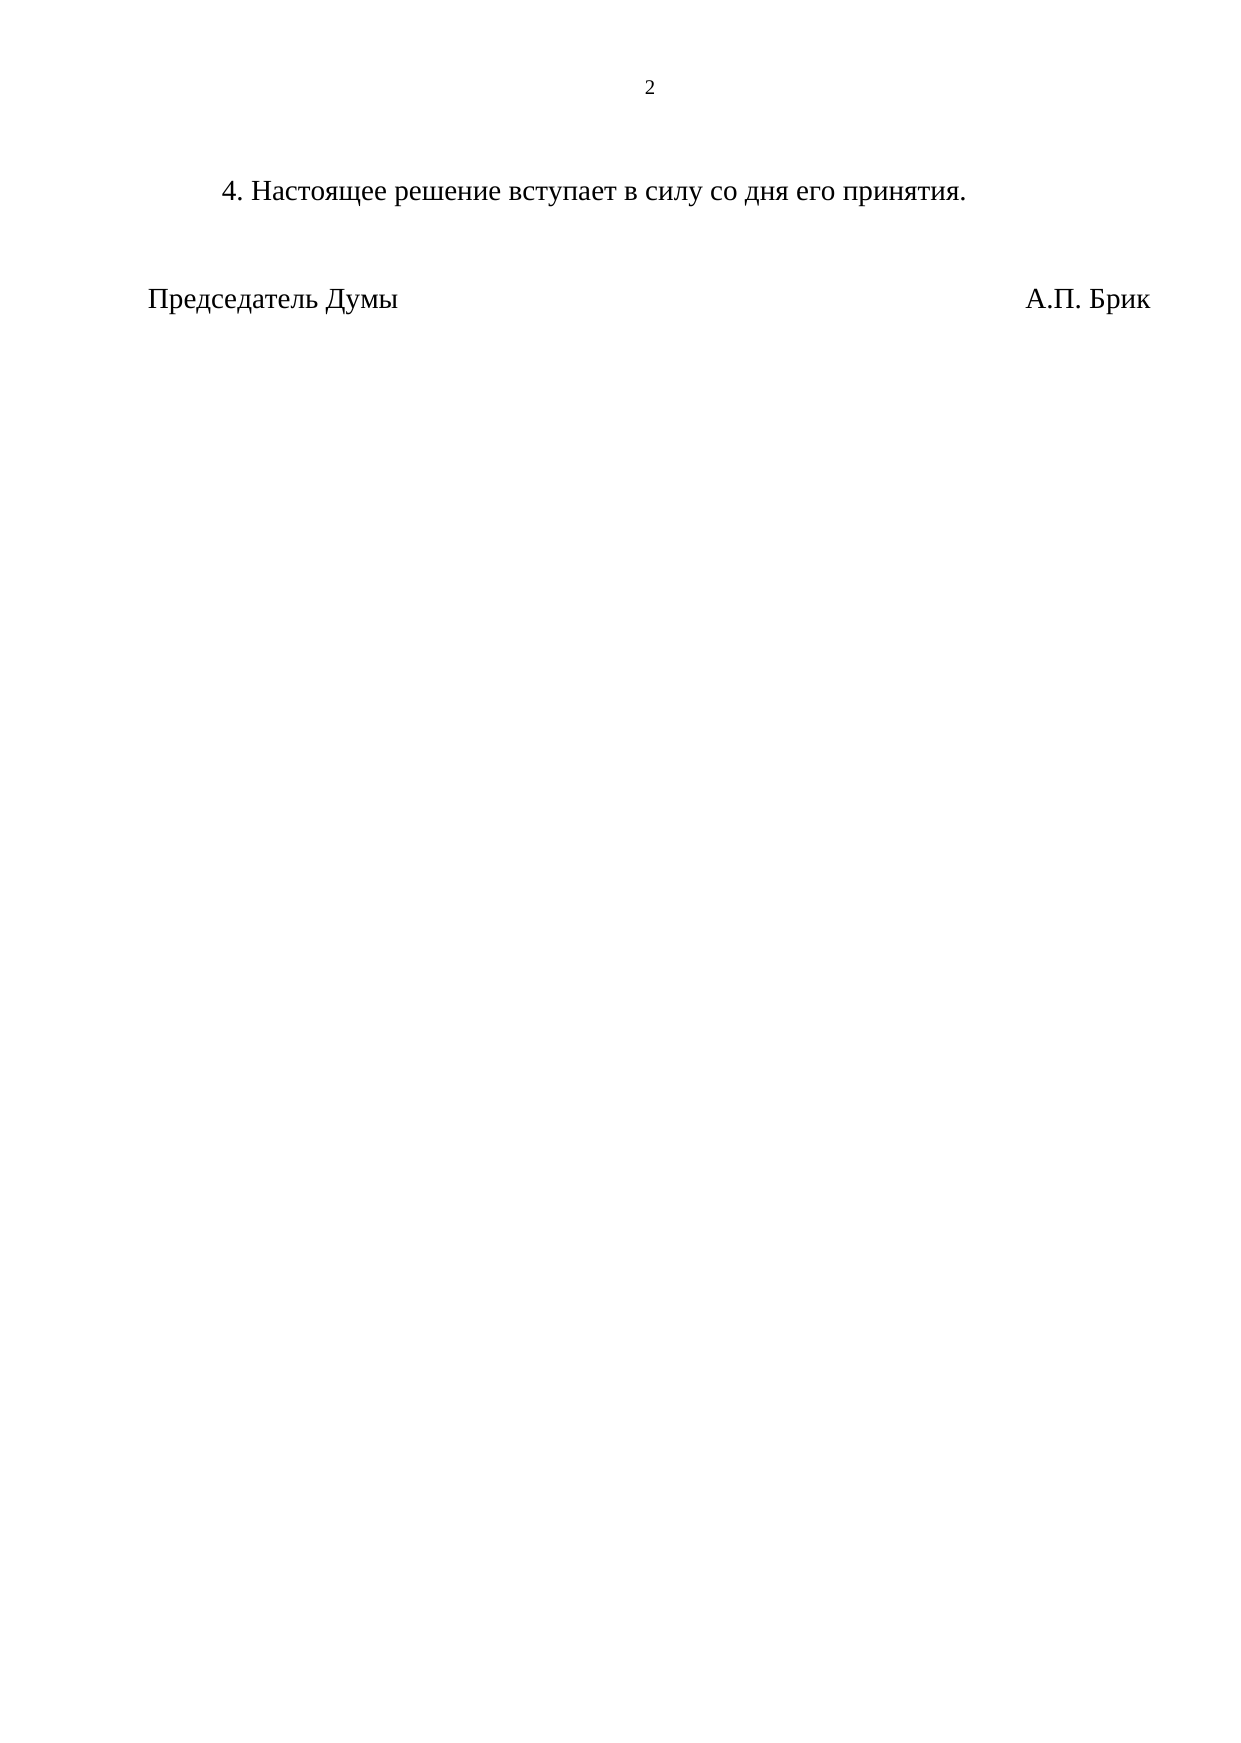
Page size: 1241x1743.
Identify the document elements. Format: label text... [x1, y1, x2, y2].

text 4. Настоящее решение вступает в силу со дня его принятия. [148, 173, 1152, 207]
text Председатель Думы А.П. Брик [148, 281, 1152, 315]
